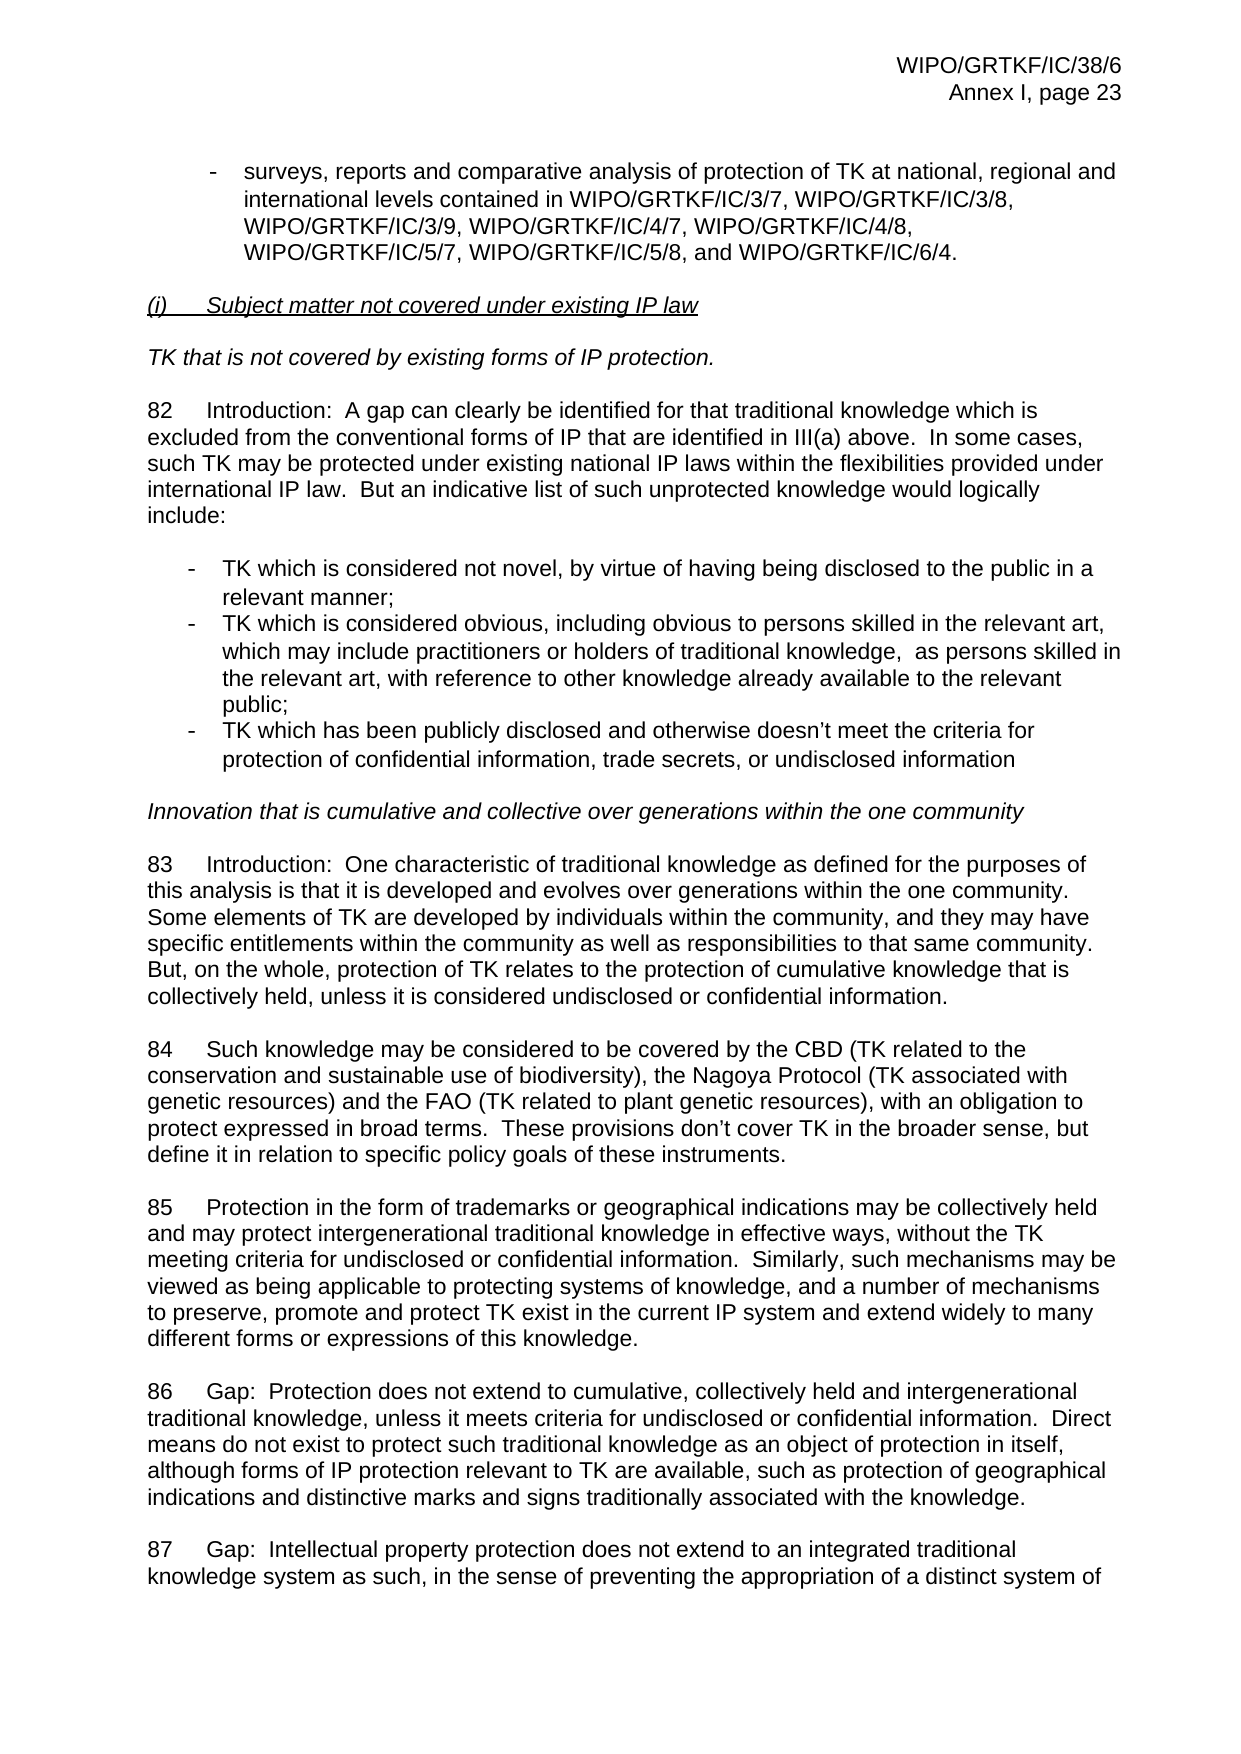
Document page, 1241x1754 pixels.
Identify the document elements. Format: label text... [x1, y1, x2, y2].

text (i) Subject matter not covered under existing IP law [147, 292, 1122, 318]
list surveys, reports and comparative analysis of protection of TK at national, regional and international levels contained in WIPO/GRTKF/IC/3/7, WIPO/GRTKF/IC/3/8, WIPO/GRTKF/IC/3/9, WIPO/GRTKF/IC/4/7, WIPO/GRTKF/IC/4/8, WIPO/GRTKF/IC/5/7, WIPO/GRTKF/IC/5/8, and WIPO/GRTKF/IC/6/4. [206, 158, 1122, 265]
text TK that is not covered by existing forms of IP protection. [147, 344, 1122, 371]
text Introduction: One characteristic of traditional knowledge as defined for the purposes of this analysis is that it is developed and evolves over generations within the one community. Some elements of TK are developed by individuals within the community, and they may have specific entitlements within the community as well as responsibilities to that same community. But, on the whole, protection of TK relates to the protection of cumulative knowledge that is collectively held, unless it is considered undisclosed or confidential information. [147, 851, 1122, 1009]
text Protection in the form of trademarks or geographical indications may be collectively held and may protect intergenerational traditional knowledge in effective ways, without the TK meeting criteria for undisclosed or confidential information. Similarly, such mechanisms may be viewed as being applicable to protecting systems of knowledge, and a number of mechanisms to preserve, promote and protect TK exist in the current IP system and extend widely to many different forms or expressions of this knowledge. [147, 1194, 1122, 1352]
list TK which is considered obvious, including obvious to persons skilled in the relevant art, which may include practitioners or holders of traditional knowledge, as persons skilled in the relevant art, with reference to other knowledge already available to the relevant public; [184, 610, 1122, 717]
text Introduction: A gap can clearly be identified for that traditional knowledge which is excluded from the conventional forms of IP that are identified in III(a) above. In some cases, such TK may be protected under existing national IP laws within the flexibilities provided under international IP law. But an indicative list of such unprotected knowledge would logically include: [147, 397, 1122, 529]
text Such knowledge may be considered to be covered by the CBD (TK related to the conservation and sustainable use of biodiversity), the Nagoya Protocol (TK associated with genetic resources) and the FAO (TK related to plant genetic resources), with an obligation to protect expressed in broad terms. These provisions don’t cover TK in the broader sense, but define it in relation to specific policy goals of these instruments. [147, 1036, 1122, 1167]
list TK which is considered not novel, by virtue of having being disclosed to the public in a relevant manner; [184, 555, 1122, 610]
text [147, 1536, 1122, 1589]
list TK which has been publicly disclosed and otherwise doesn’t meet the criteria for protection of confidential information, trade secrets, or undisclosed information [184, 717, 1122, 772]
text Innovation that is cumulative and collective over generations within the one community [147, 798, 1122, 825]
text Gap: Protection does not extend to cumulative, collectively held and intergenerational traditional knowledge, unless it meets criteria for undisclosed or confidential information. Direct means do not exist to protect such traditional knowledge as an object of protection in itself, although forms of IP protection relevant to TK are available, such as protection of geographical indications and distinctive marks and signs traditionally associated with the knowledge. [147, 1378, 1122, 1510]
